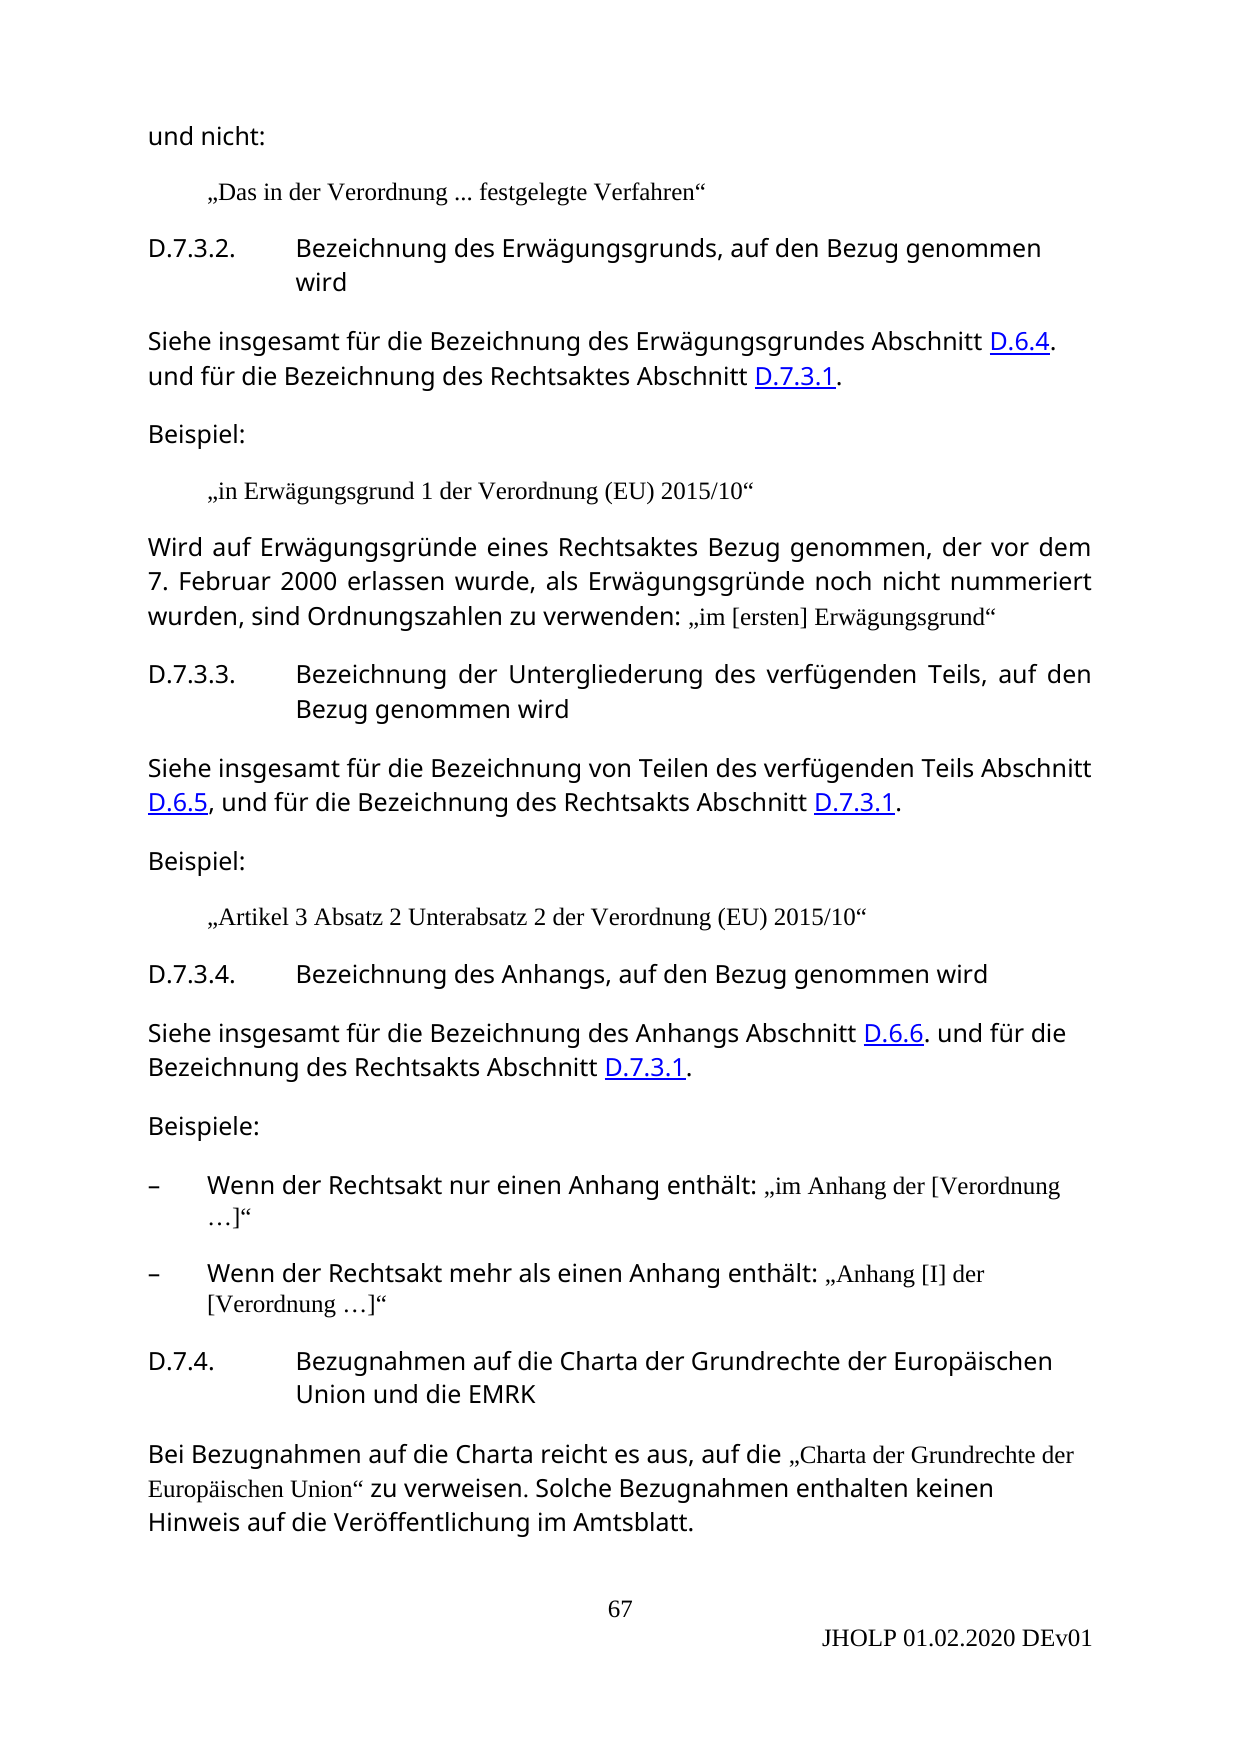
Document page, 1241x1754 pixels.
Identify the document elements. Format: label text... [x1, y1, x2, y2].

text Beispiel: [148, 417, 1093, 451]
text Siehe insgesamt für die Bezeichnung von Teilen des verfügenden Teils Abschnitt D.6.5, und für die Bezeichnung des Rechtsakts Abschnitt D.7.3.1. [148, 750, 1093, 818]
text – Wenn der Rechtsakt mehr als einen Anhang enthält: „Anhang [I] der [Verordnung …]“ [148, 1255, 1093, 1318]
text „in Erwägungsgrund 1 der Verordnung (EU) 2015/10“ [207, 476, 1093, 505]
subtitle Bezeichnung der Untergliederung des verfügenden Teils, auf den Bezug genommen wird [148, 657, 1093, 725]
text Beispiel: [148, 843, 1093, 877]
text Siehe insgesamt für die Bezeichnung des Erwägungsgrundes Abschnitt D.6.4. und für die Bezeichnung des Rechtsaktes Abschnitt D.7.3.1. [148, 324, 1093, 392]
text Siehe insgesamt für die Bezeichnung des Anhangs Abschnitt D.6.6. und für die Bezeichnung des Rechtsakts Abschnitt D.7.3.1. [148, 1015, 1093, 1083]
subtitle Bezeichnung des Anhangs, auf den Bezug genommen wird [148, 956, 1093, 990]
text „Das in der Verordnung ... festgelegte Verfahren“ [207, 177, 1093, 206]
text Beispiele: [148, 1108, 1093, 1142]
text – Wenn der Rechtsakt nur einen Anhang enthält: „im Anhang der [Verordnung …]“ [148, 1167, 1093, 1230]
text Wird auf Erwägungsgründe eines Rechtsaktes Bezug genommen, der vor dem 7. Februar 2000 erlassen wurde, als Erwägungsgründe noch nicht nummeriert wurden, sind Ordnungszahlen zu verwenden: „im [ersten] Erwägungsgrund“ [148, 530, 1093, 632]
text Bei Bezugnahmen auf die Charta reicht es aus, auf die „Charta der Grundrechte der Europäischen Union“ zu verweisen. Solche Bezugnahmen enthalten keinen Hinweis auf die Veröffentlichung im Amtsblatt. [148, 1436, 1093, 1538]
text „Artikel 3 Absatz 2 Unterabsatz 2 der Verordnung (EU) 2015/10“ [207, 902, 1093, 931]
subtitle Bezeichnung des Erwägungsgrunds, auf den Bezug genommen wird [148, 231, 1093, 299]
subtitle D.7.4. Bezugnahmen auf die Charta der Grundrechte der Europäischen Union und die EMRK [148, 1343, 1093, 1411]
text und nicht: [148, 118, 1093, 152]
